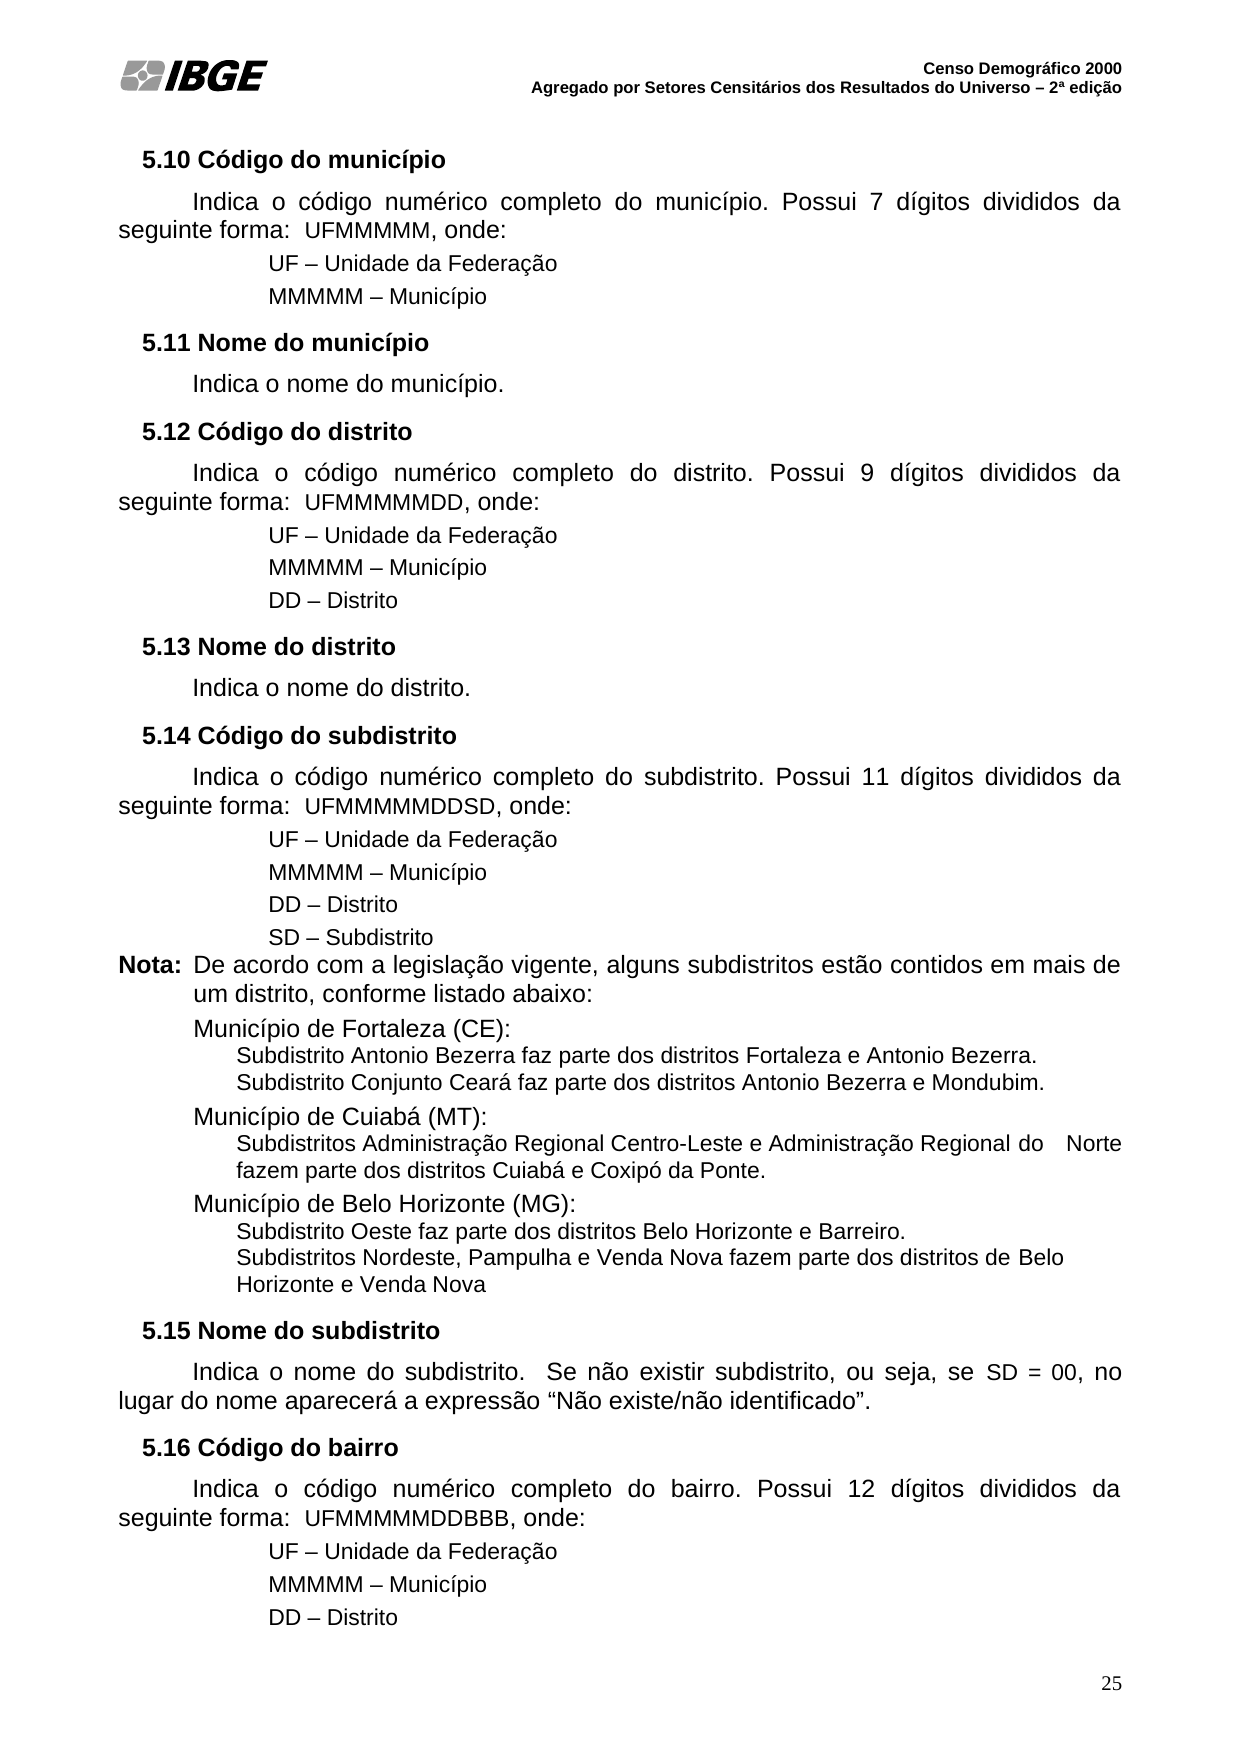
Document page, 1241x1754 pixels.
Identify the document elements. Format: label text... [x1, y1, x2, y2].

text Subdistritos Nordeste, Pampulha e Venda Nova fazem parte dos distritos de Belo Horizonte e Venda Nova [118, 1244, 1122, 1297]
subtitle 5.14 Código do subdistrito [142, 721, 1122, 749]
text SD – Subdistrito [118, 924, 1122, 950]
text MMMMM – Município [118, 1571, 1122, 1597]
text Subdistrito Oeste faz parte dos distritos Belo Horizonte e Barreiro. [118, 1218, 1122, 1244]
text UF – Unidade da Federação [118, 1538, 1122, 1564]
text MMMMM – Município [118, 554, 1122, 581]
text Indica o nome do município. [118, 369, 1122, 398]
text Subdistritos Administração Regional Centro-Leste e Administração Regional do Norte fazem parte dos distritos Cuiabá e Coxipó da Ponte. [118, 1130, 1122, 1183]
text Indica o código numérico completo do distrito. Possui 9 dígitos divididos da seguinte forma: UFMMMMMDD, onde: [118, 458, 1122, 516]
text DD – Distrito [118, 1603, 1122, 1630]
text MMMMM – Município [118, 283, 1122, 309]
text Município de Belo Horizonte (MG): [118, 1189, 1122, 1218]
text MMMMM – Município [118, 858, 1122, 885]
text Indica o nome do subdistrito. Se não existir subdistrito, ou seja, se SD = 00, no lugar do nome aparecerá a expressão “Não existe/não identificado”. [118, 1357, 1122, 1414]
subtitle 5.11 Nome do município [142, 328, 1122, 357]
subtitle 5.12 Código do distrito [142, 417, 1122, 446]
text DD – Distrito [118, 587, 1122, 613]
text UF – Unidade da Federação [118, 826, 1122, 852]
subtitle 5.16 Código do bairro [142, 1433, 1122, 1462]
text DD – Distrito [118, 891, 1122, 917]
text UF – Unidade da Federação [118, 250, 1122, 277]
subtitle 5.10 Código do município [142, 145, 1122, 174]
subtitle 5.13 Nome do distrito [142, 632, 1122, 661]
text Indica o nome do distrito. [118, 673, 1122, 702]
text Indica o código numérico completo do subdistrito. Possui 11 dígitos divididos da seguinte forma: UFMMMMMDDSD, onde: [118, 762, 1122, 819]
text Subdistrito Antonio Bezerra faz parte dos distritos Fortaleza e Antonio Bezerra. [118, 1042, 1122, 1069]
text UF – Unidade da Federação [118, 522, 1122, 548]
text Subdistrito Conjunto Ceará faz parte dos distritos Antonio Bezerra e Mondubim. [118, 1069, 1122, 1095]
text Indica o código numérico completo do município. Possui 7 dígitos divididos da seguinte forma: UFMMMMM, onde: [118, 187, 1122, 244]
subtitle 5.15 Nome do subdistrito [142, 1316, 1122, 1344]
text Indica o código numérico completo do bairro. Possui 12 dígitos divididos da seguinte forma: UFMMMMMDDBBB, onde: [118, 1474, 1122, 1532]
text Município de Cuiabá (MT): [118, 1101, 1122, 1130]
text Nota: De acordo com a legislação vigente, alguns subdistritos estão contidos em mais de um distrito, conforme listado abaixo: [118, 950, 1122, 1007]
text Município de Fortaleza (CE): [118, 1014, 1122, 1042]
